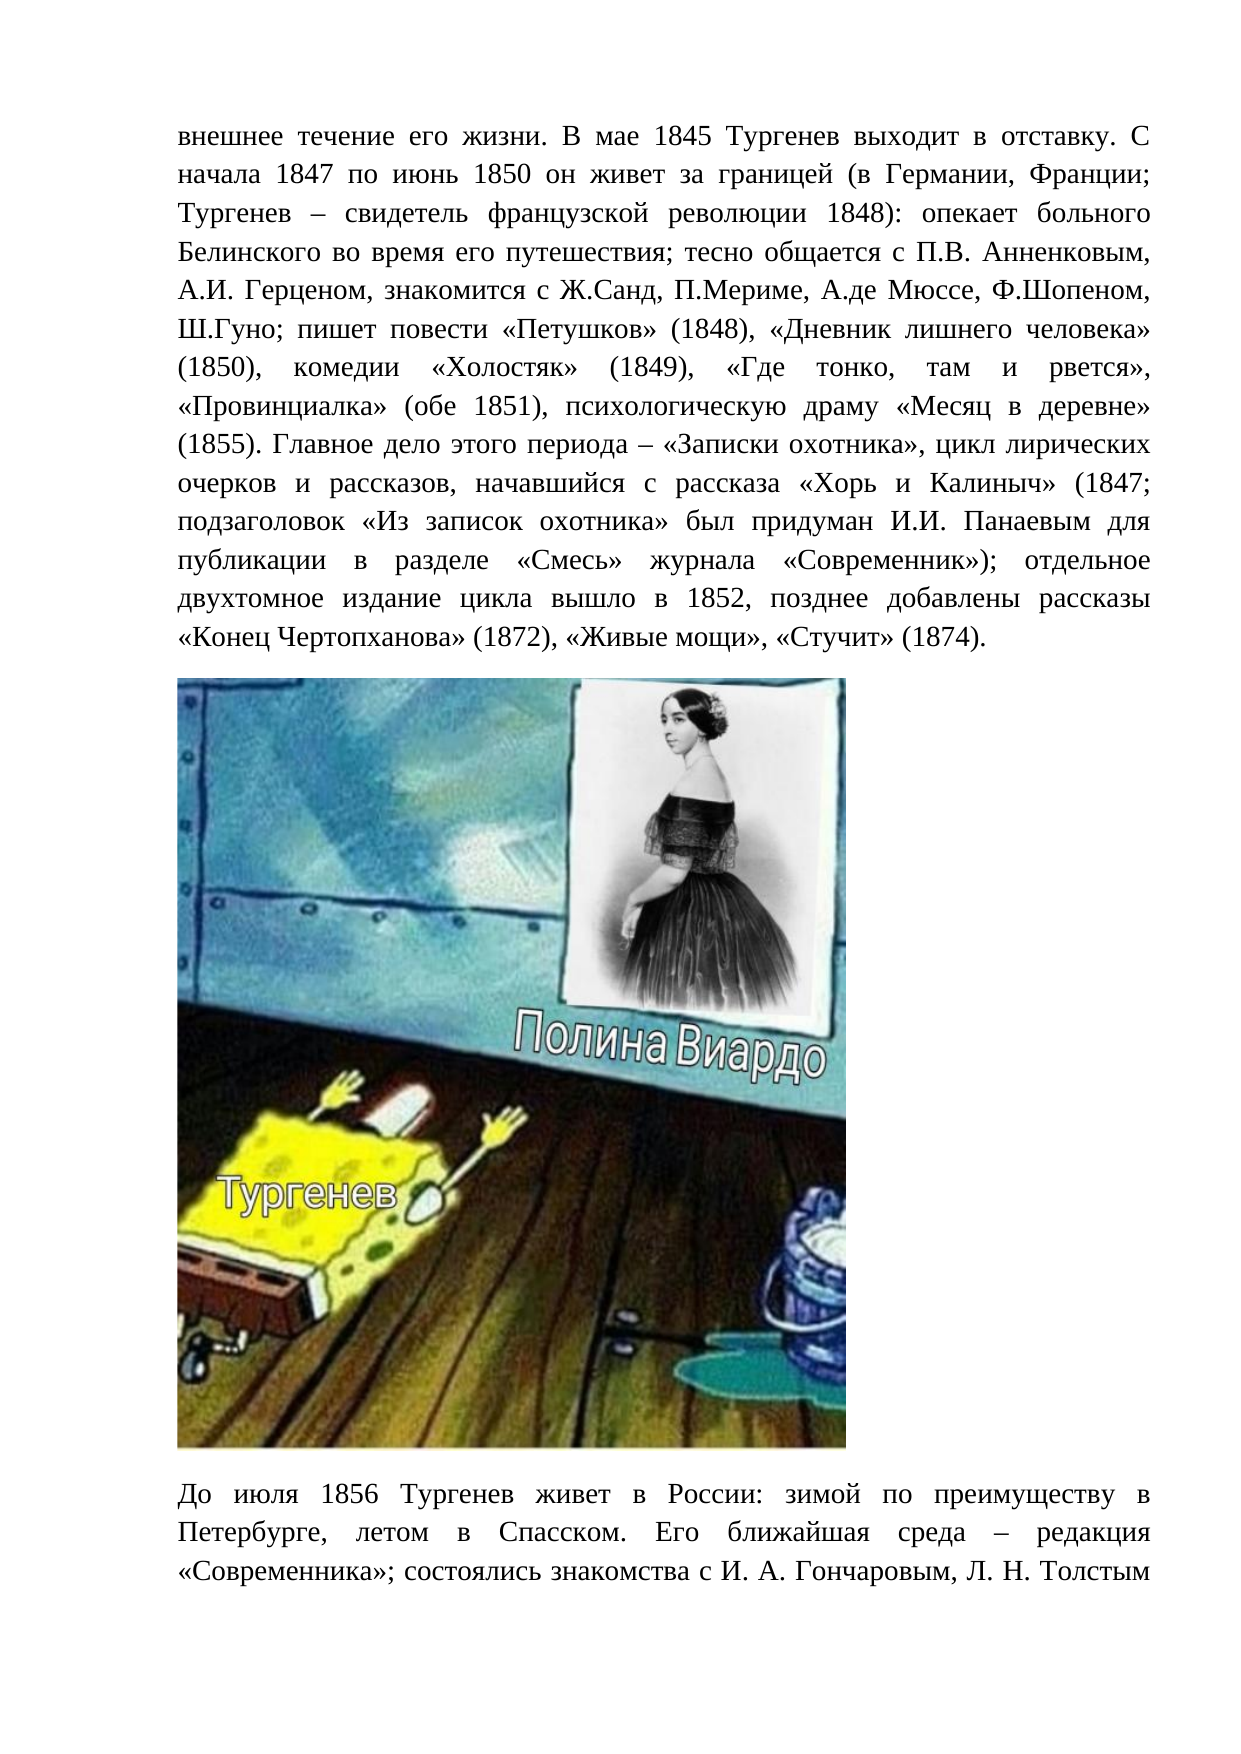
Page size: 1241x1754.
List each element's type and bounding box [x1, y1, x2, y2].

text [177, 118, 1152, 653]
text [177, 1476, 1152, 1587]
picture [177, 678, 846, 1451]
